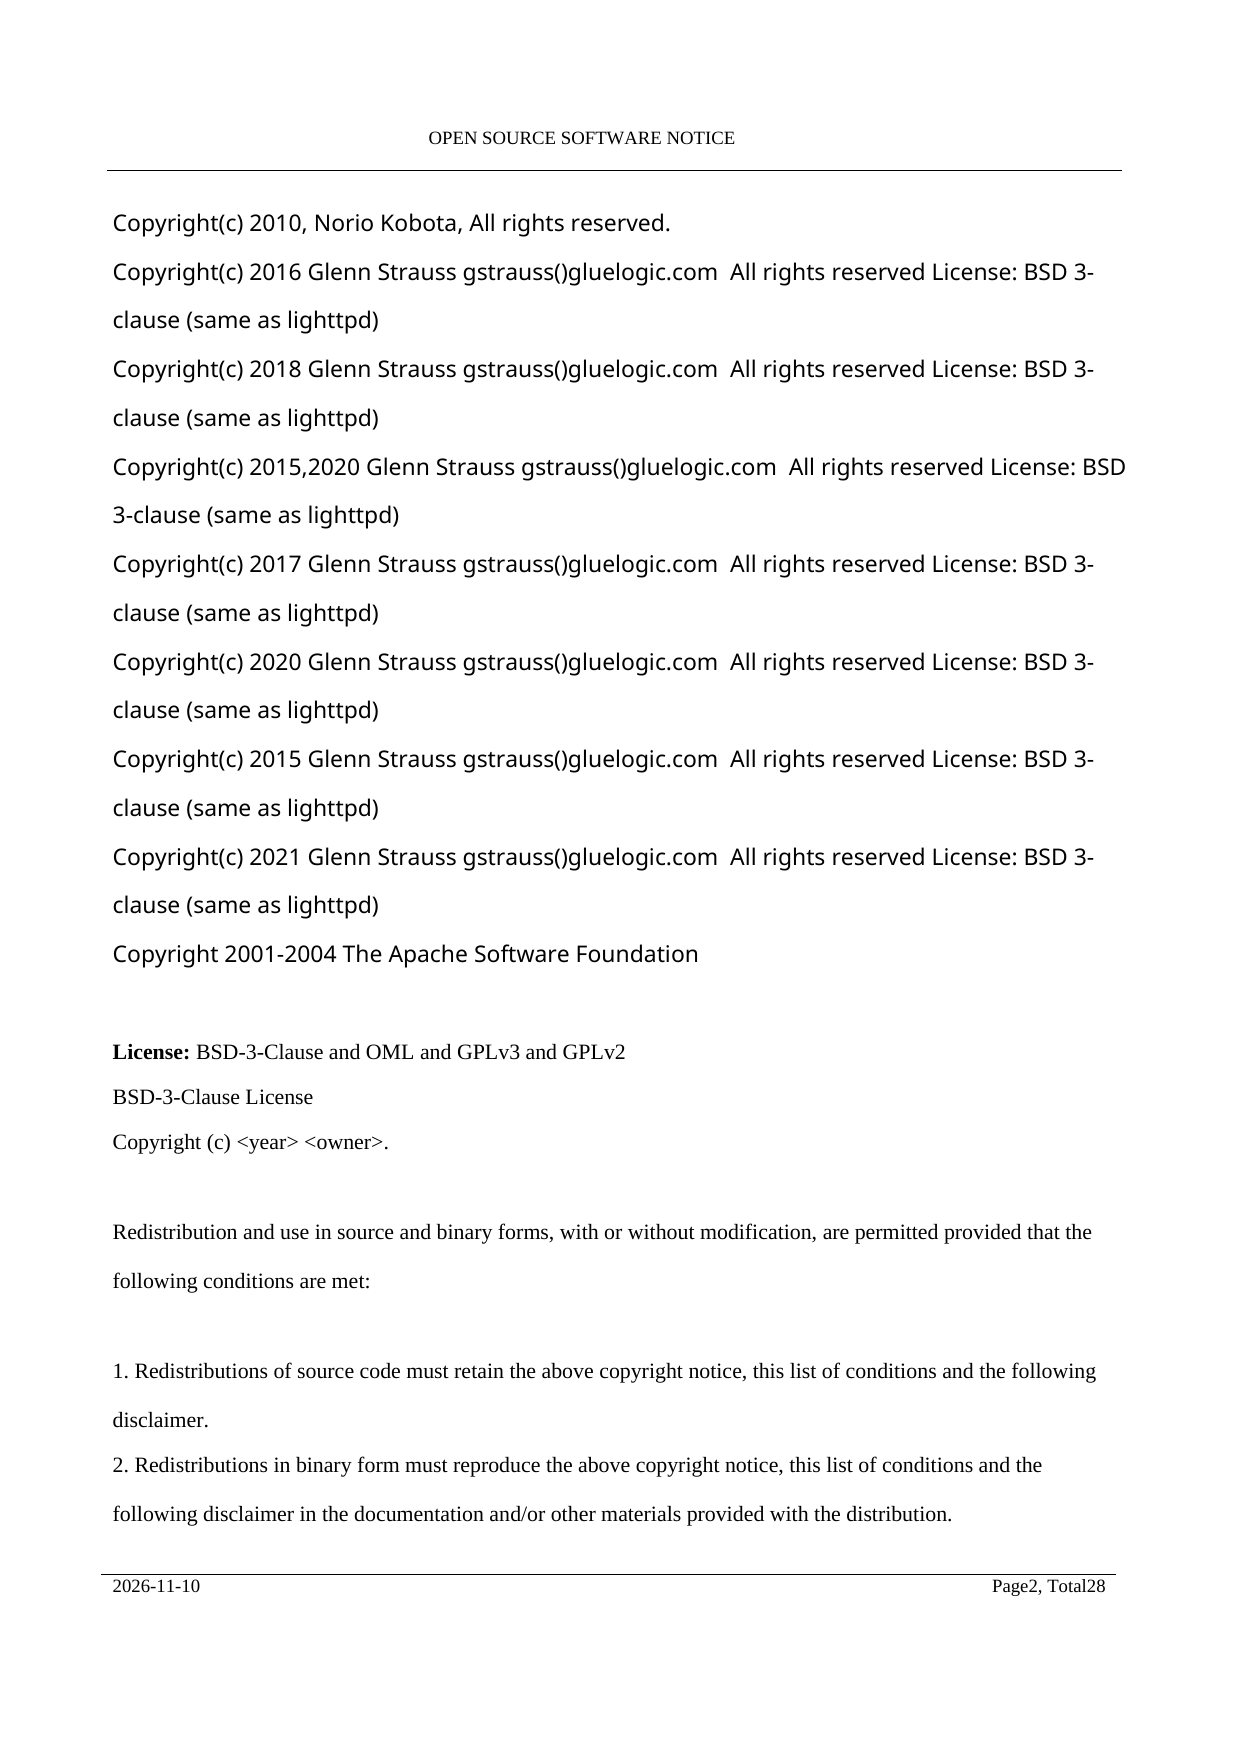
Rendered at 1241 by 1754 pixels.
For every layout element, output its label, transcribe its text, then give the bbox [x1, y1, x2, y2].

text Copyright (c) <year> <owner>. [112, 1125, 1128, 1158]
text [112, 206, 1128, 1019]
text Redistribution and use in source and binary forms, with or without modification, are permitted provided that the following conditions are met: [112, 1216, 1128, 1297]
text 1. Redistributions of source code must retain the above copyright notice, this list of conditions and the following disclaimer. [112, 1354, 1128, 1436]
text BSD-3-Clause License [112, 1080, 1128, 1113]
text 2. Redistributions in binary form must reproduce the above copyright notice, this list of conditions and the following disclaimer in the documentation and/or other materials provided with the distribution. [112, 1448, 1128, 1529]
text License: BSD-3-Clause and OML and GPLv3 and GPLv2 [112, 1035, 1128, 1068]
